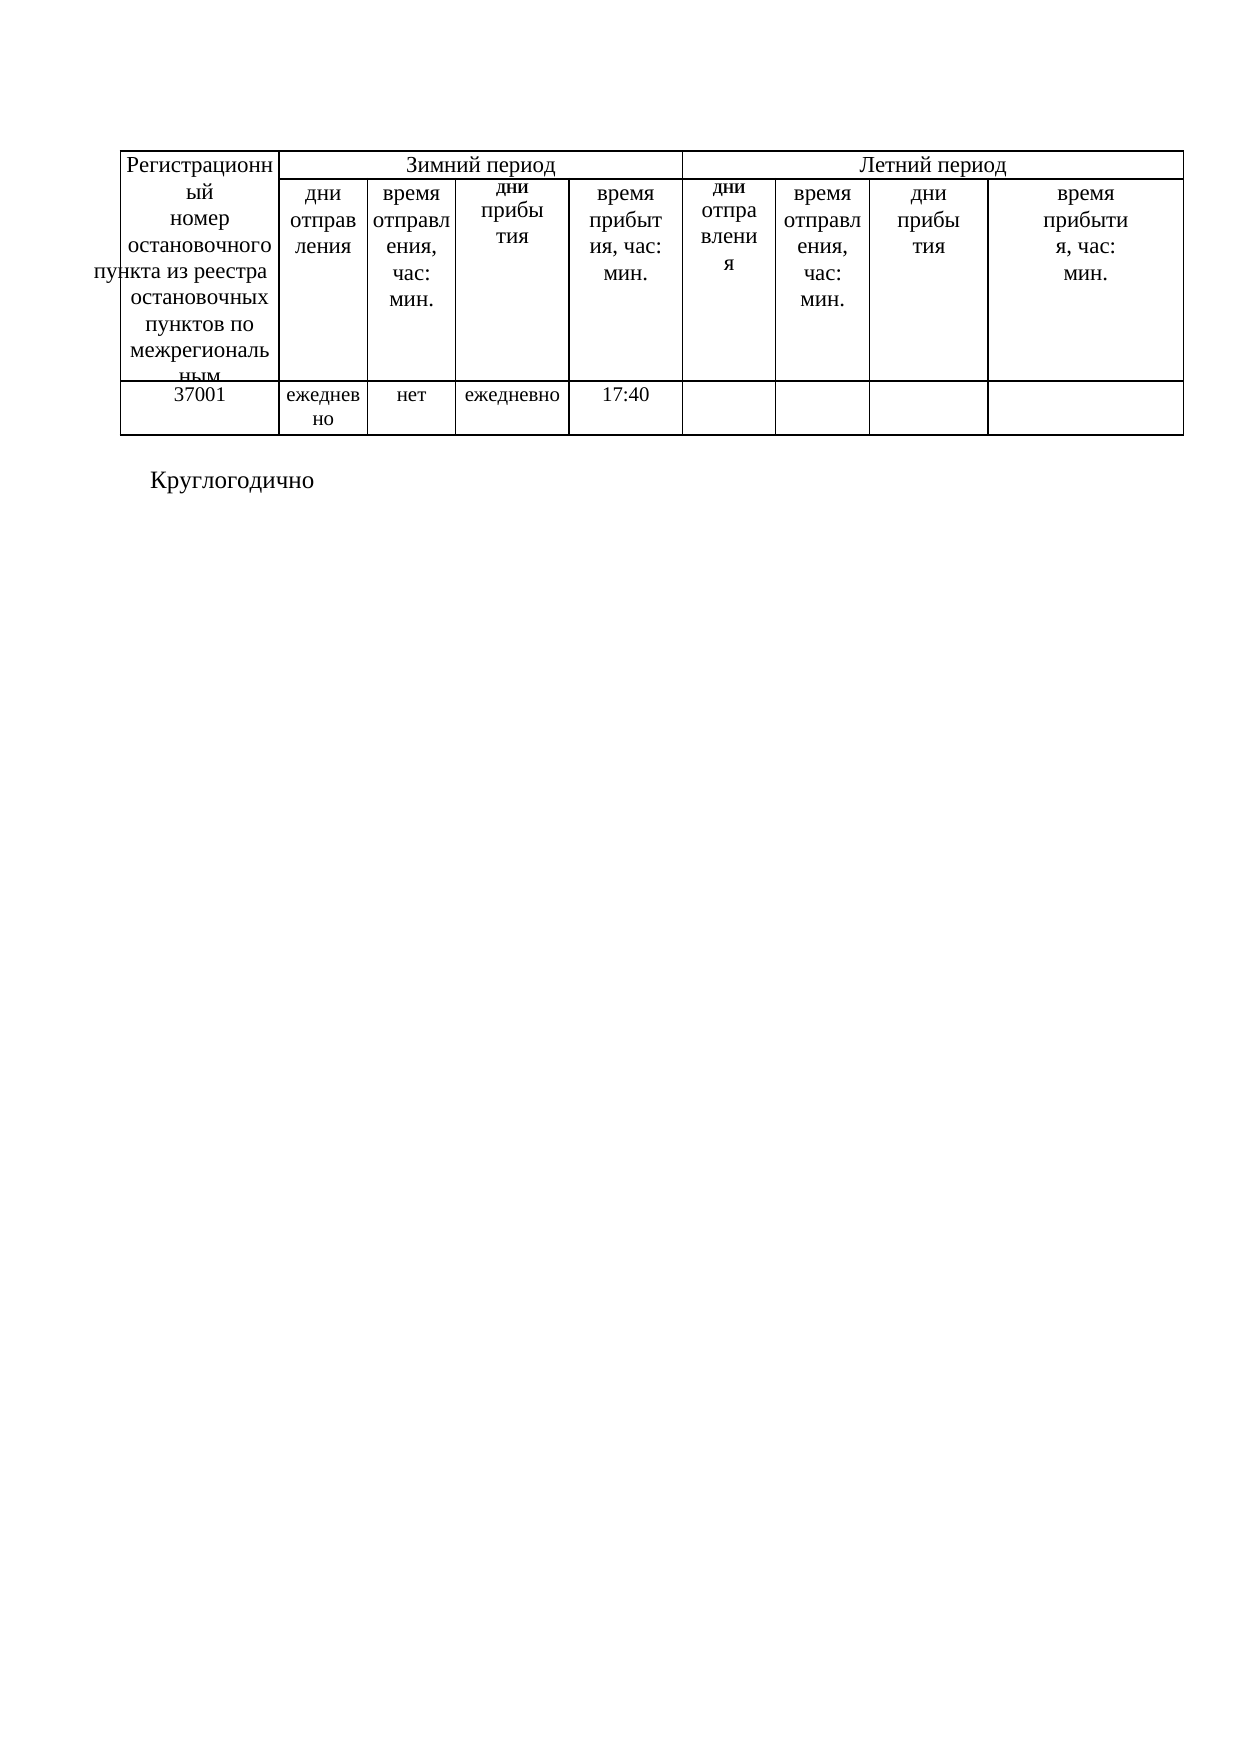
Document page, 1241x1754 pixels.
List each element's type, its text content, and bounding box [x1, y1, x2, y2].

table_cell 17:40 [570, 382, 682, 434]
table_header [121, 152, 278, 380]
table_cell [989, 382, 1183, 434]
table_cell 37001 [121, 382, 278, 434]
table_cell нет [368, 382, 455, 434]
table_cell время прибыт ия, час: мин. [570, 180, 682, 380]
table_cell время прибыти я, час: мин. [989, 180, 1183, 380]
table_header Зимний период [280, 152, 682, 178]
table_cell ДНИ прибы тия [456, 180, 568, 380]
table_cell [776, 382, 869, 434]
table_cell [870, 382, 987, 434]
table_cell ежедневно [456, 382, 568, 434]
table_cell дни отправ ления [280, 180, 367, 380]
table_header Летний период [683, 152, 1183, 178]
table_cell ежедневно [280, 382, 367, 434]
table_cell время отправл ения, час: мин. [776, 180, 869, 380]
table_cell [683, 382, 775, 434]
text Круглогодично [150, 465, 1090, 493]
table_cell дни прибы тия [870, 180, 987, 380]
table_cell время отправл ения, час: мин. [368, 180, 455, 380]
table_cell ДНИ отпра влени я [683, 180, 775, 380]
